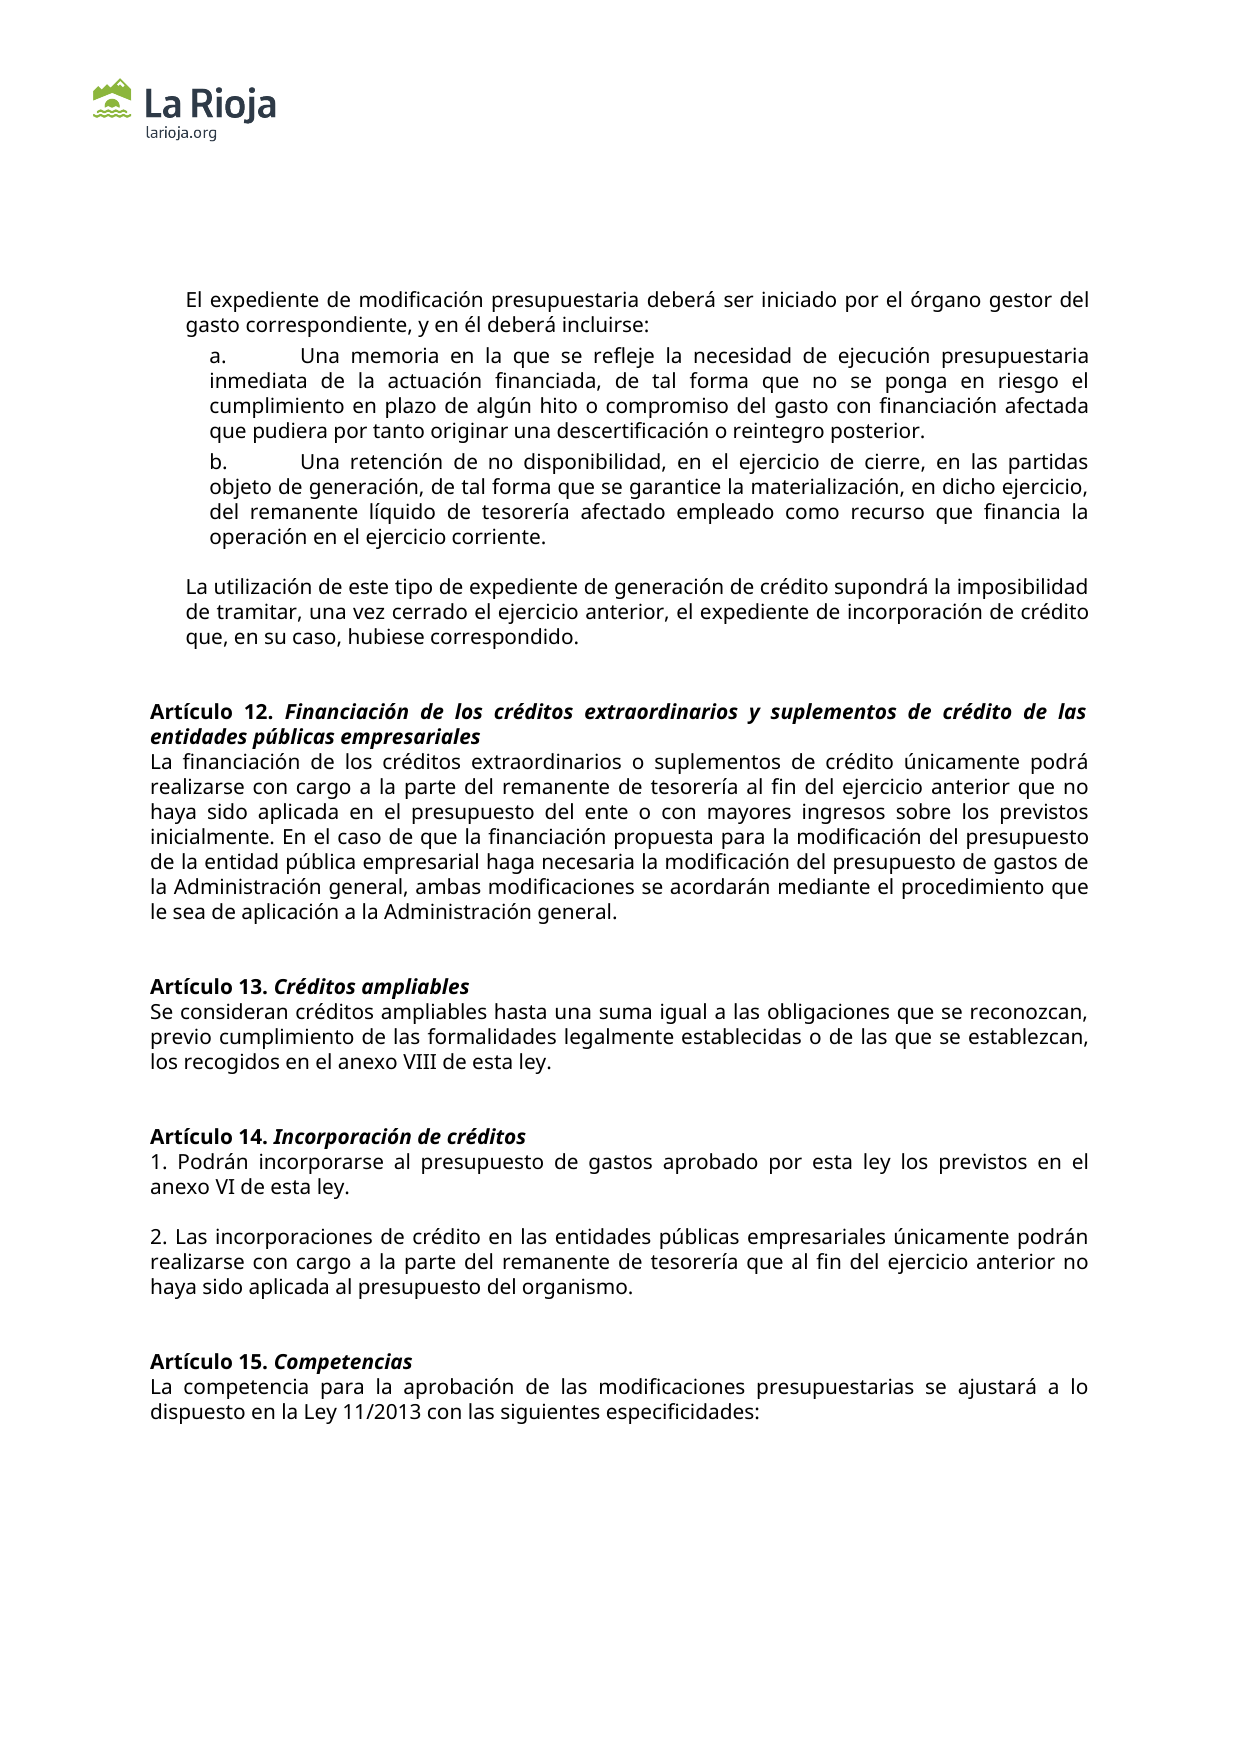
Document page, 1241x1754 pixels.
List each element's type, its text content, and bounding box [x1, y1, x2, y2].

picture [0, 0, 1241, 237]
text Artículo 14. Incorporación de créditos [150, 1124, 1090, 1149]
text La competencia para la aprobación de las modificaciones presupuestarias se ajustará a lo dispuesto en la Ley 11/2013 con las siguientes especificidades: [150, 1374, 1090, 1424]
text Artículo 13. Créditos ampliables [150, 974, 1090, 999]
list La utilización de este tipo de expediente de generación de crédito supondrá la imposibilidad de tramitar, una vez cerrado el ejercicio anterior, el expediente de incorporación de crédito que, en su caso, hubiese correspondido. [185, 574, 1090, 649]
text Artículo 12. Financiación de los créditos extraordinarios y suplementos de crédito de las entidades públicas empresariales [150, 699, 1090, 749]
list El expediente de modificación presupuestaria deberá ser iniciado por el órgano gestor del gasto correspondiente, y en él deberá incluirse: [185, 287, 1090, 337]
list Una memoria en la que se refleje la necesidad de ejecución presupuestaria inmediata de la actuación financiada, de tal forma que no se ponga en riesgo el cumplimiento en plazo de algún hito o compromiso del gasto con financiación afectada que pudiera por tanto originar una descertificación o reintegro posterior. [209, 343, 1090, 443]
list Una retención de no disponibilidad, en el ejercicio de cierre, en las partidas objeto de generación, de tal forma que se garantice la materialización, en dicho ejercicio, del remanente líquido de tesorería afectado empleado como recurso que financia la operación en el ejercicio corriente. [209, 449, 1090, 549]
text La financiación de los créditos extraordinarios o suplementos de crédito únicamente podrá realizarse con cargo a la parte del remanente de tesorería al fin del ejercicio anterior que no haya sido aplicada en el presupuesto del ente o con mayores ingresos sobre los previstos inicialmente. En el caso de que la financiación propuesta para la modificación del presupuesto de la entidad pública empresarial haga necesaria la modificación del presupuesto de gastos de la Administración general, ambas modificaciones se acordarán mediante el procedimiento que le sea de aplicación a la Administración general. [150, 749, 1090, 924]
text Se consideran créditos ampliables hasta una suma igual a las obligaciones que se reconozcan, previo cumplimiento de las formalidades legalmente establecidas o de las que se establezcan, los recogidos en el anexo VIII de esta ley. [150, 999, 1090, 1074]
text Artículo 15. Competencias [150, 1349, 1090, 1374]
text 2. Las incorporaciones de crédito en las entidades públicas empresariales únicamente podrán realizarse con cargo a la parte del remanente de tesorería que al fin del ejercicio anterior no haya sido aplicada al presupuesto del organismo. [150, 1224, 1090, 1299]
text 1. Podrán incorporarse al presupuesto de gastos aprobado por esta ley los previstos en el anexo VI de esta ley. [150, 1149, 1090, 1199]
